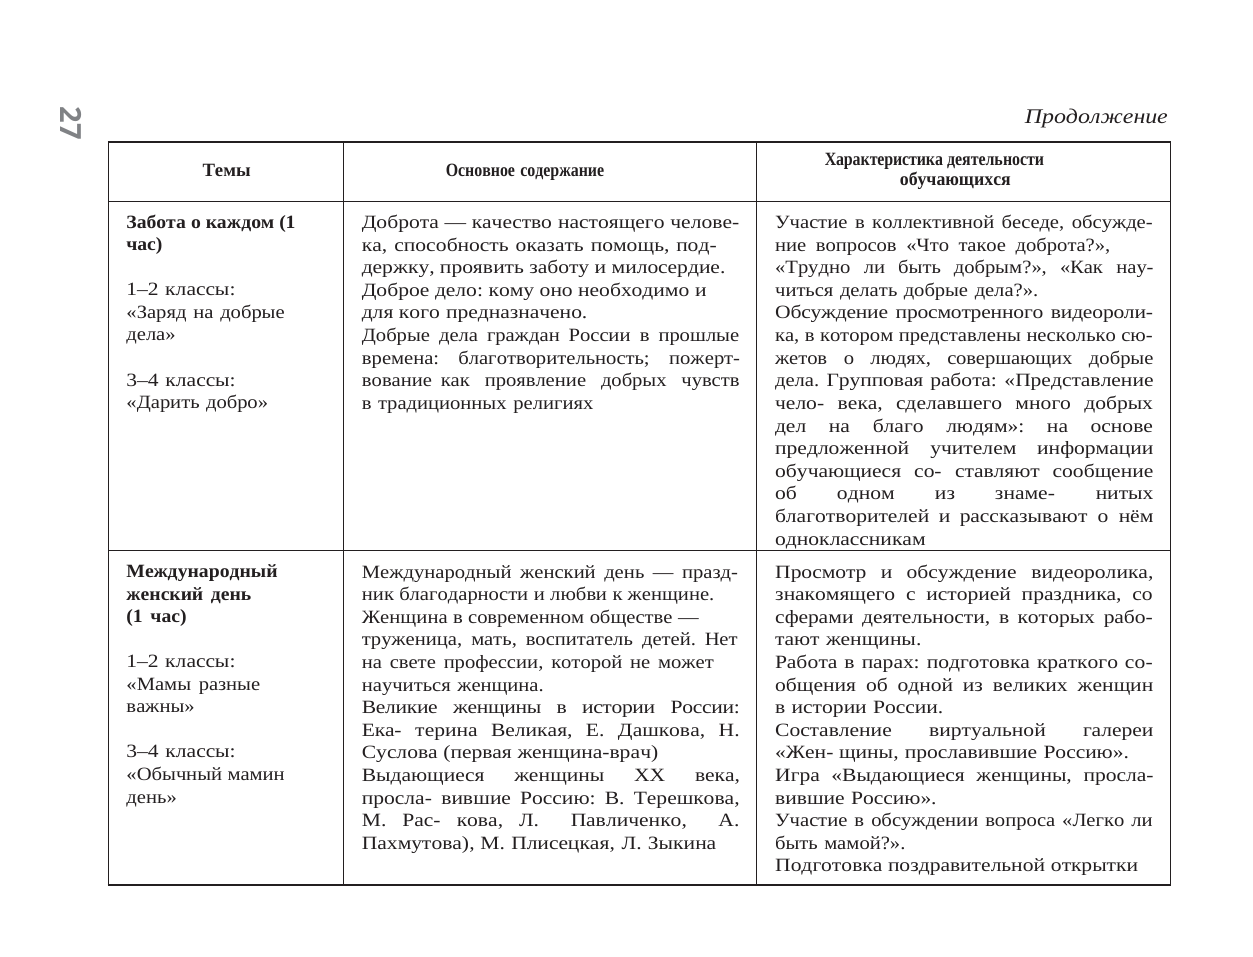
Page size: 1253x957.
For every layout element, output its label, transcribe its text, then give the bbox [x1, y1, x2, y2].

table_cell Просмотр и обсуждение видеоролика, знакомящего с историей праздника, со сферами деятельности, в которых рабо- тают женщины. Работа в парах: подготовка краткого со- общения об одной из великих женщин в истории России. Составление виртуальной галереи «Жен- щины, прославившие Россию». Игра «Выдающиеся женщины, просла- вившие Россию». Участие в обсуждении вопроса «Легко ли быть мамой?». Подготовка поздравительной открытки [757, 551, 1170, 884]
table_cell Международный женский день — празд- ник благодарности и любви к женщине. Женщина в современном обществе — труженица, мать, воспитатель детей. Нет на свете профессии, которой не может научиться женщина. Великие женщины в истории России: Ека- терина Великая, Е. Дашкова, Н. Суслова (первая женщина-врач) Выдающиеся женщины ХХ века, просла- вившие Россию: В. Терешкова, М. Рас- кова, Л. Павличенко, А. Пахмутова), М. Плисецкая, Л. Зыкина [344, 551, 756, 884]
table_header Характеристика деятельности обучающихся [757, 143, 1170, 201]
table_cell Забота о каждом (1 час) 1–2 классы: «Заряд на добрые дела» 3–4 классы: «Дарить добро» [109, 202, 343, 550]
table_cell Доброта — качество настоящего челове- ка, способность оказать помощь, под- держку, проявить заботу и милосердие. Доброе дело: кому оно необходимо и для кого предназначено. Добрые дела граждан России в прошлые времена: благотворительность; пожерт- вование как проявление добрых чувств в традиционных религиях [344, 202, 756, 550]
table_header Темы [109, 143, 343, 201]
text Продолжение [96, 103, 1170, 128]
table_header Основное содержание [344, 143, 756, 201]
table_cell Участие в коллективной беседе, обсужде- ние вопросов «Что такое доброта?», «Трудно ли быть добрым?», «Как нау- читься делать добрые дела?». Обсуждение просмотренного видеороли- ка, в котором представлены несколько сю- жетов о людях, совершающих добрые дела. Групповая работа: «Представление чело- века, сделавшего много добрых дел на благо людям»: на основе предложенной учителем информации обучающиеся со- ставляют сообщение об одном из знаме- нитых благотворителей и рассказывают о нём одноклассникам [757, 202, 1170, 550]
table_cell Международный женский день (1 час) 1–2 классы: «Мамы разные важны» 3–4 классы: «Обычный мамин день» [109, 551, 343, 884]
